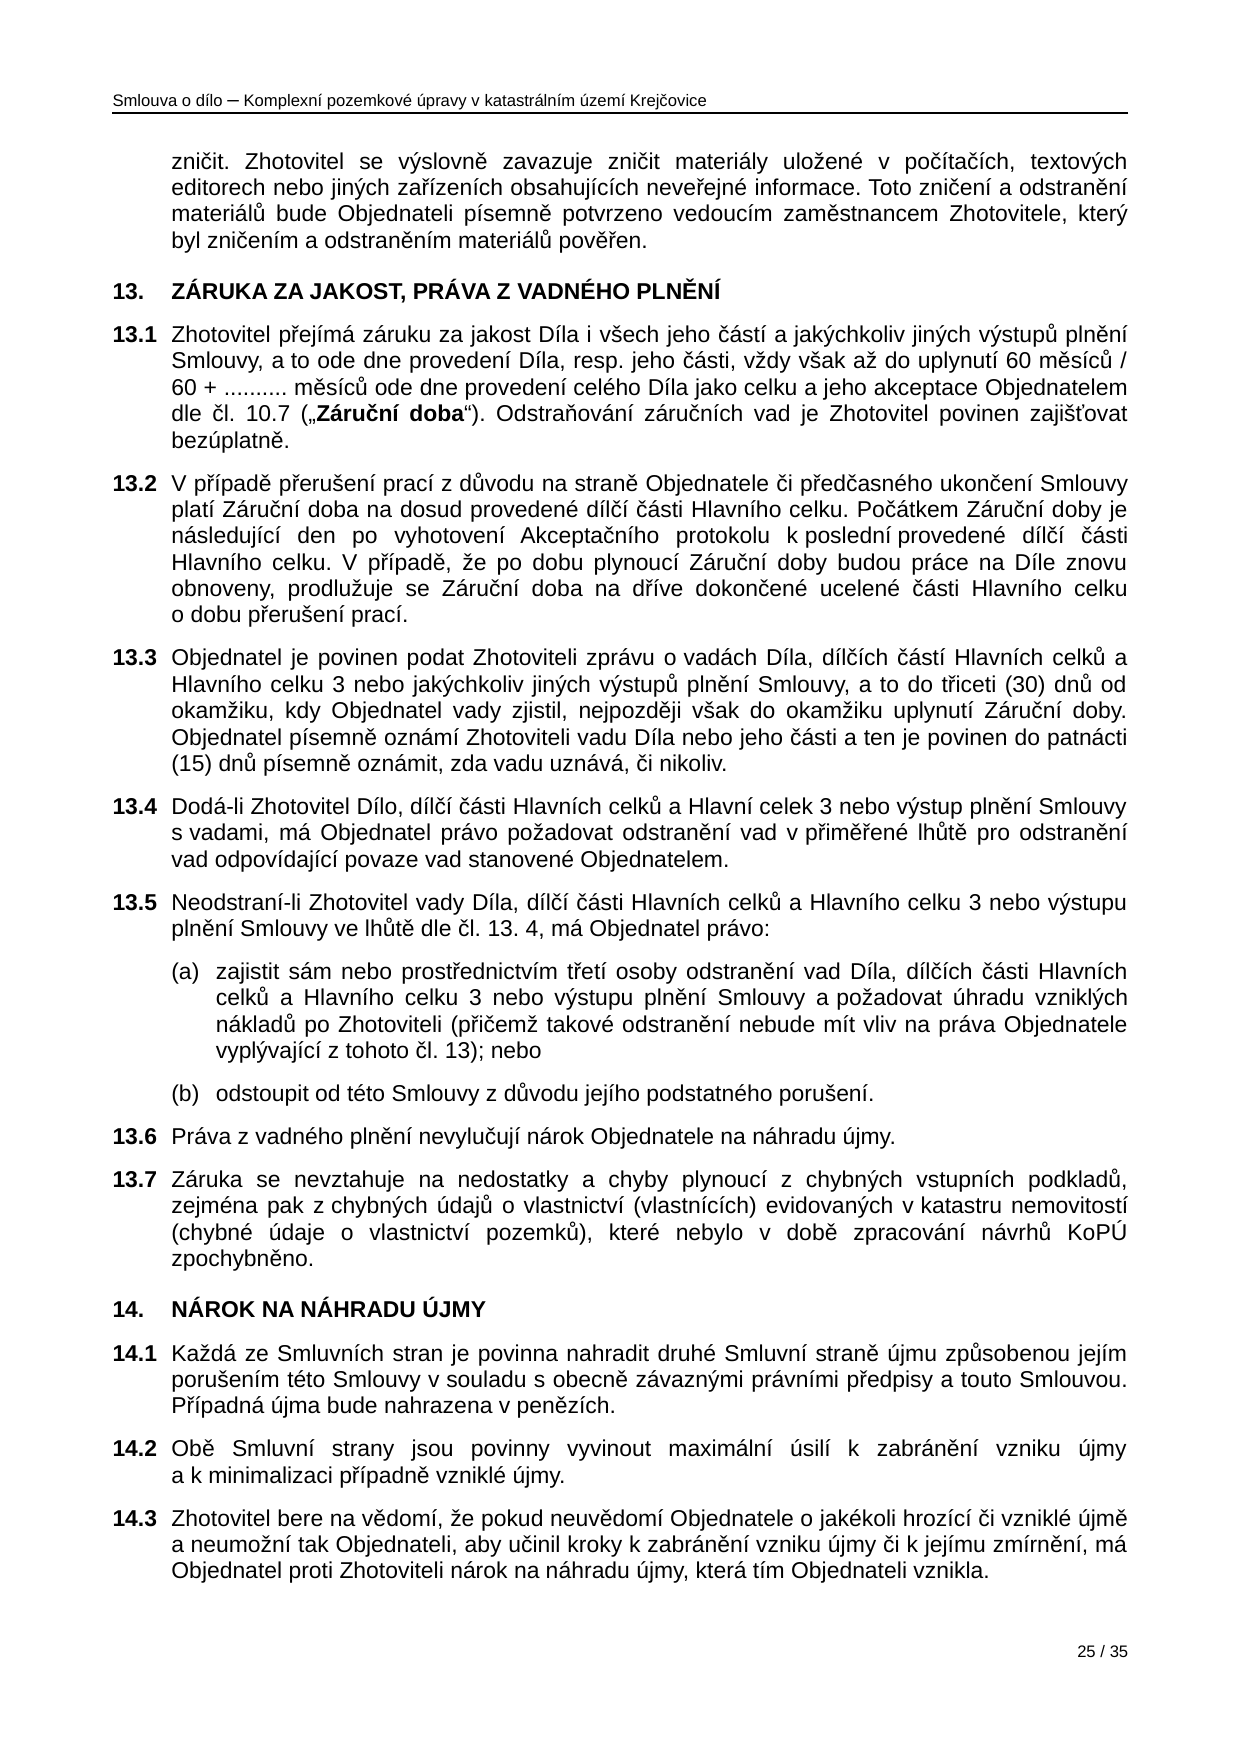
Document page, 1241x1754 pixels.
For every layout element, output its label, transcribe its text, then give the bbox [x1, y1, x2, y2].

text Neodstraní-li Zhotovitel vady Díla, dílčí části Hlavních celků a Hlavního celku 3 nebo výstupu plnění Smlouvy ve lhůtě dle čl. 13. 4, má Objednatel právo: [112, 888, 1128, 941]
text Nárok na náhradu újmy [112, 1296, 1128, 1323]
list zajistit sám nebo prostřednictvím třetí osoby odstranění vad Díla, dílčích části Hlavních celků a Hlavního celku 3 nebo výstupu plnění Smlouvy a požadovat úhradu vzniklých nákladů po Zhotoviteli (přičemž takové odstranění nebude mít vliv na práva Objednatele vyplývající z tohoto čl. 13); nebo [171, 958, 1128, 1063]
text V případě přerušení prací z důvodu na straně Objednatele či předčasného ukončení Smlouvy platí Záruční doba na dosud provedené dílčí části Hlavního celku. Počátkem Záruční doby je následující den po vyhotovení Akceptačního protokolu k poslední provedené dílčí části Hlavního celku. V případě, že po dobu plynoucí Záruční doby budou práce na Díle znovu obnoveny, prodlužuje se Záruční doba na dříve dokončené ucelené části Hlavního celku o dobu přerušení prací. [112, 469, 1128, 628]
text Dodá-li Zhotovitel Dílo, dílčí části Hlavních celků a Hlavní celek 3 nebo výstup plnění Smlouvy s vadami, má Objednatel právo požadovat odstranění vad v přiměřené lhůtě pro odstranění vad odpovídající povaze vad stanovené Objednatelem. [112, 793, 1128, 872]
text Práva z vadného plnění nevylučují nárok Objednatele na náhradu újmy. [112, 1123, 1128, 1149]
text Každá ze Smluvních stran je povinna nahradit druhé Smluvní straně újmu způsobenou jejím porušením této Smlouvy v souladu s obecně závaznými právními předpisy a touto Smlouvou. Případná újma bude nahrazena v penězích. [112, 1339, 1128, 1418]
text Zhotovitel bere na vědomí, že pokud neuvědomí Objednatele o jakékoli hrozící či vzniklé újmě a neumožní tak Objednateli, aby učinil kroky k zabránění vzniku újmy či k jejímu zmírnění, má Objednatel proti Zhotoviteli nárok na náhradu újmy, která tím Objednateli vznikla. [112, 1504, 1128, 1584]
text Objednatel je povinen podat Zhotoviteli zprávu o vadách Díla, dílčích částí Hlavních celků a Hlavního celku 3 nebo jakýchkoliv jiných výstupů plnění Smlouvy, a to do třiceti (30) dnů od okamžiku, kdy Objednatel vady zjistil, nejpozději však do okamžiku uplynutí Záruční doby. Objednatel písemně oznámí Zhotoviteli vadu Díla nebo jeho části a ten je povinen do patnácti (15) dnů písemně oznámit, zda vadu uznává, či nikoliv. [112, 644, 1128, 776]
text Zhotovitel přejímá záruku za jakost Díla i všech jeho částí a jakýchkoliv jiných výstupů plnění Smlouvy, a to ode dne provedení Díla, resp. jeho části, vždy však až do uplynutí 60 měsíců / 60 + .......... měsíců ode dne provedení celého Díla jako celku a jeho akceptace Objednatelem dle čl. 10.7 („Záruční doba“). Odstraňování záručních vad je Zhotovitel povinen zajišťovat bezúplatně. [112, 321, 1128, 453]
text Obě Smluvní strany jsou povinny vyvinout maximální úsilí k zabránění vzniku újmy a k minimalizaci případně vzniklé újmy. [112, 1435, 1128, 1488]
text Záruka se nevztahuje na nedostatky a chyby plynoucí z chybných vstupních podkladů, zejména pak z chybných údajů o vlastnictví (vlastnících) evidovaných v katastru nemovitostí (chybné údaje o vlastnictví pozemků), které nebylo v době zpracování návrhů KoPÚ zpochybněno. [112, 1166, 1128, 1271]
text Záruka za jakost, práva z vadného plnění [112, 278, 1128, 304]
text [112, 148, 1128, 253]
text odstoupit od této Smlouvy z důvodu jejího podstatného porušení. [171, 1080, 1128, 1106]
